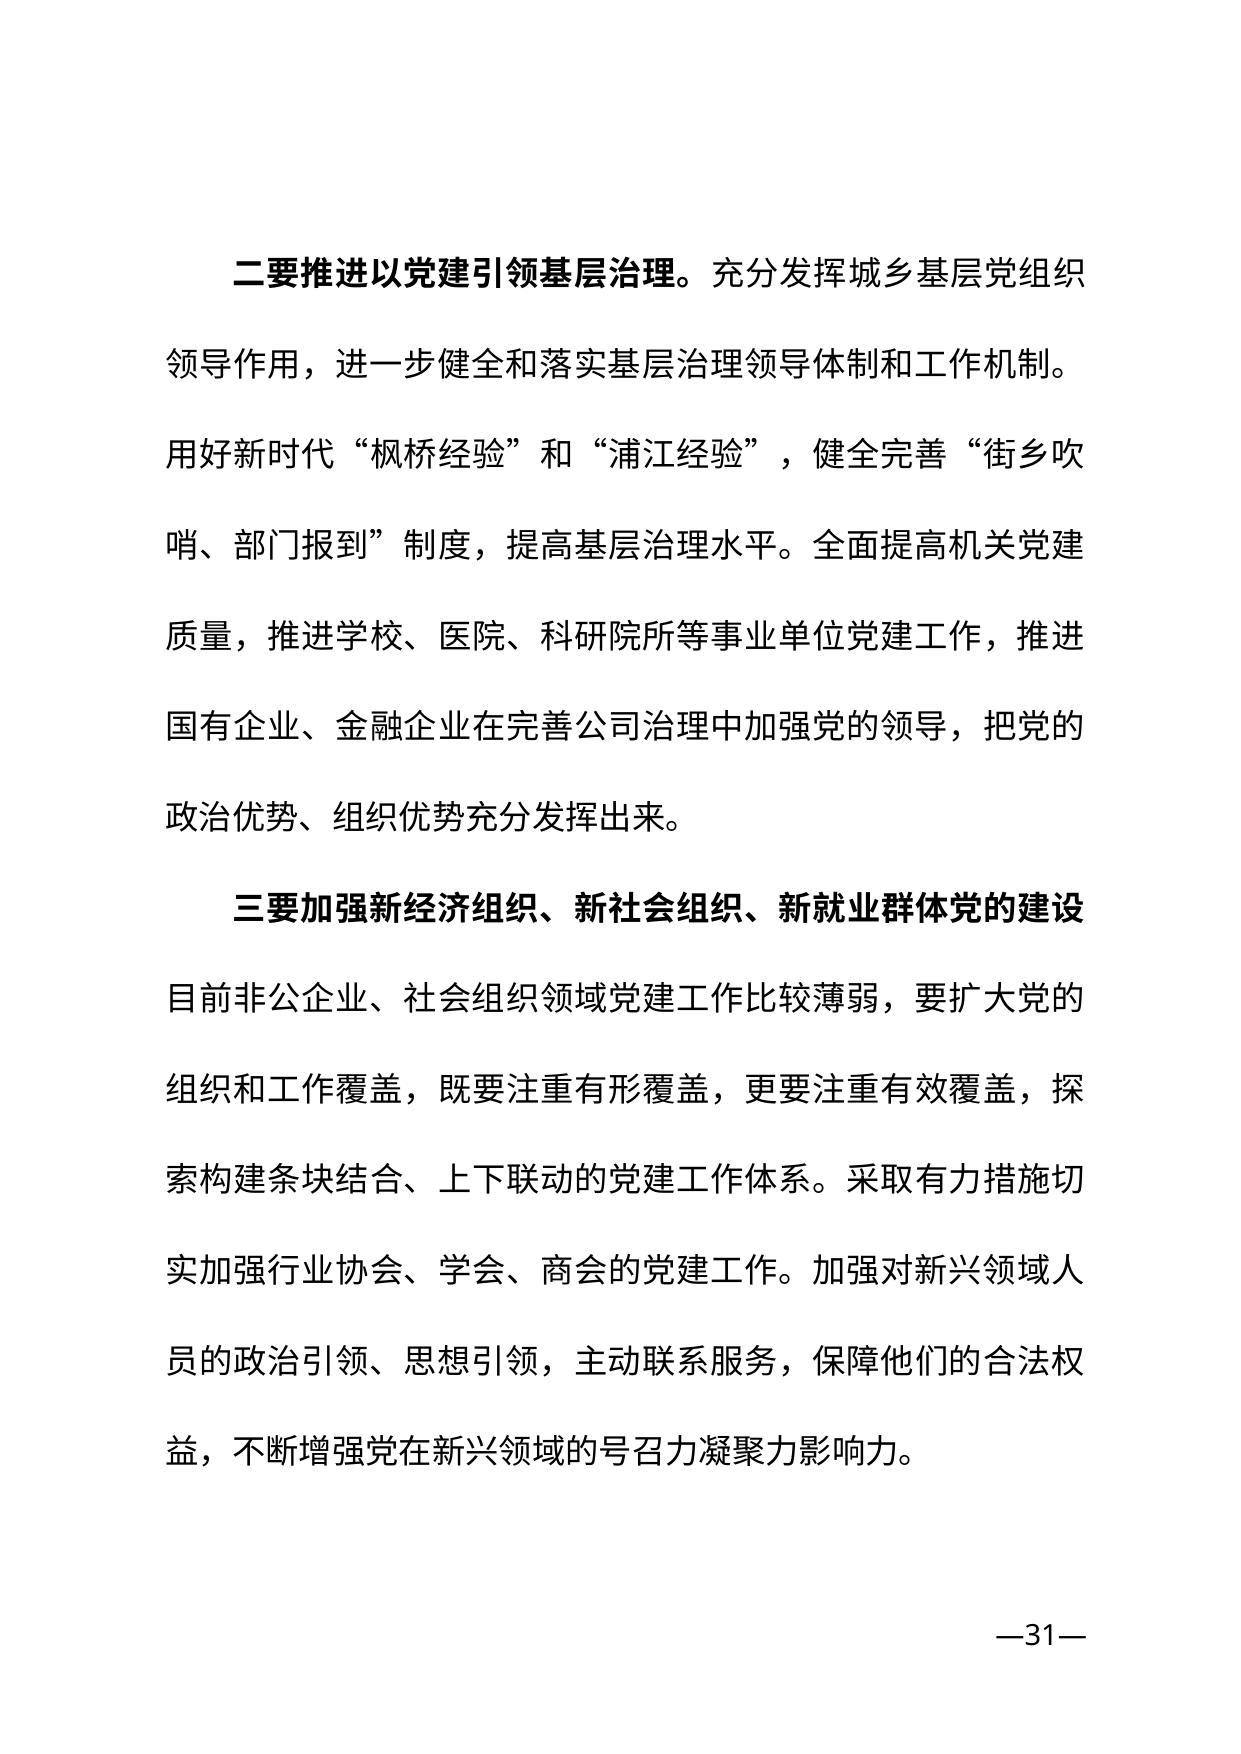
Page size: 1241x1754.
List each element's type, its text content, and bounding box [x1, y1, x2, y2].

text 三要加强新经济组织、新社会组织、新就业群体党的建设。目前非公企业、社会组织领域党建工作比较薄弱，要扩大党的组织和工作覆盖，既要注重有形覆盖，更要注重有效覆盖，探索构建条块结合、上下联动的党建工作体系。采取有力措施切实加强行业协会、学会、商会的党建工作。加强对新兴领域人员的政治引领、思想引领，主动联系服务，保障他们的合法权益，不断增强党在新兴领域的号召力凝聚力影响力。 [165, 860, 1087, 1494]
text 二要推进以党建引领基层治理。充分发挥城乡基层党组织领导作用，进一步健全和落实基层治理领导体制和工作机制。用好新时代“枫桥经验”和“浦江经验”，健全完善“街乡吹哨、部门报到”制度，提高基层治理水平。全面提高机关党建质量，推进学校、医院、科研院所等事业单位党建工作，推进国有企业、金融企业在完善公司治理中加强党的领导，把党的政治优势、组织优势充分发挥出来。 [165, 226, 1087, 860]
